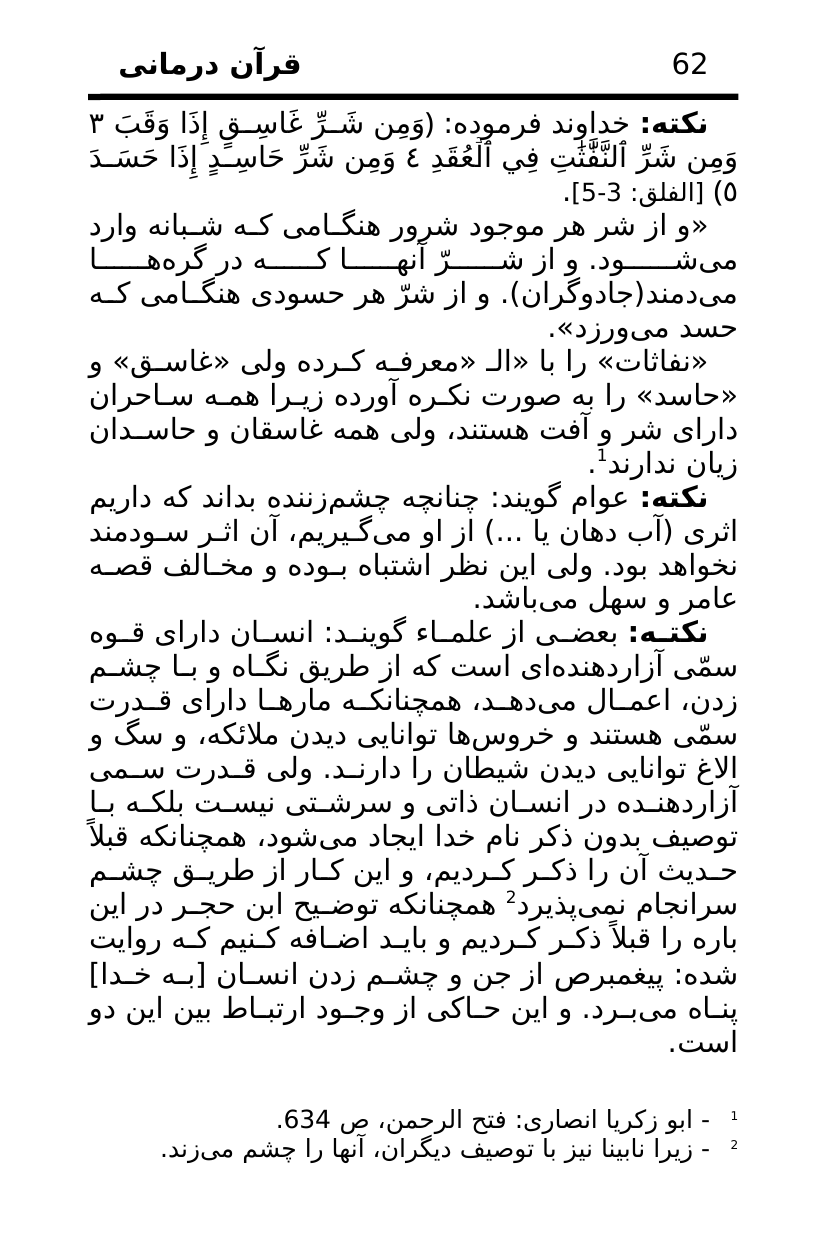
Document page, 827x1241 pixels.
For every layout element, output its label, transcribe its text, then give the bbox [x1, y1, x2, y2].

text «و از شر هر موجود شرور هنگامی که شبانه وارد می‌شود. و از شرّ آنها که در گره‌ها می‌دمند(جادوگران). و از شرّ هر حسودی هنگامی که حسد می‌ورزد». [89, 208, 738, 344]
text نکته: عوام گویند: چنانچه چشم‌زننده بداند که داریم اثری (آب دهان یا ...) از او می‌گیریم، آن اثر سودمند نخواهد بود. ولی این نظر اشتباه بوده و مخالف قصه عامر و سهل می‌باشد. [89, 480, 738, 616]
text «نفاثات» را با «الـ ‍«معرفه کرده ولی «غاسق» و «حاسد» را به صورت نکره آورده زیرا همه ساحران دارای شر و آفت هستند، ولی همه غاسقان و حاسدان زیان ندارند. [89, 344, 738, 480]
text نکته: خداوند فرموده: ﴿وَمِن شَرِّ غَاسِقٍ إِذَا وَقَبَ ٣ وَمِن شَرِّ ٱلنَّفَّٰثَٰتِ فِي ٱلۡعُقَدِ ٤ وَمِن شَرِّ حَاسِدٍ إِذَا حَسَدَ ٥﴾ [الفلق: 3-5]. [89, 106, 738, 208]
text نکته: بعضی از علماء گویند: انسان دارای قوه سمّی آزاردهنده‌ای است که از طریق نگاه و با چشم زدن، اعمال می‌دهد، همچنانکه مارها دارای قدرت سمّی هستند و خروس‌ها توانایی دیدن ملائکه، و سگ و الاغ توانایی دیدن شیطان را دارند. ولی قدرت سمی آزاردهنده در انسان ذاتی و سرشتی نیست بلکه با توصیف بدون ذکر نام خدا ایجاد می‌شود، همچنانکه قبلاً حدیث آن را ذکر کردیم، و این کار از طریق چشم سرانجام نمی‌پذیرد همچنانکه توضیح ابن حجر در این باره را قبلاً ذکر کردیم و باید اضافه کنیم که روایت شده: پیغمبرص از جن و چشم زدن انسان [به خدا] پناه می‌برد. و این حاکی از وجود ارتباط بین این دو است. [89, 616, 738, 1059]
